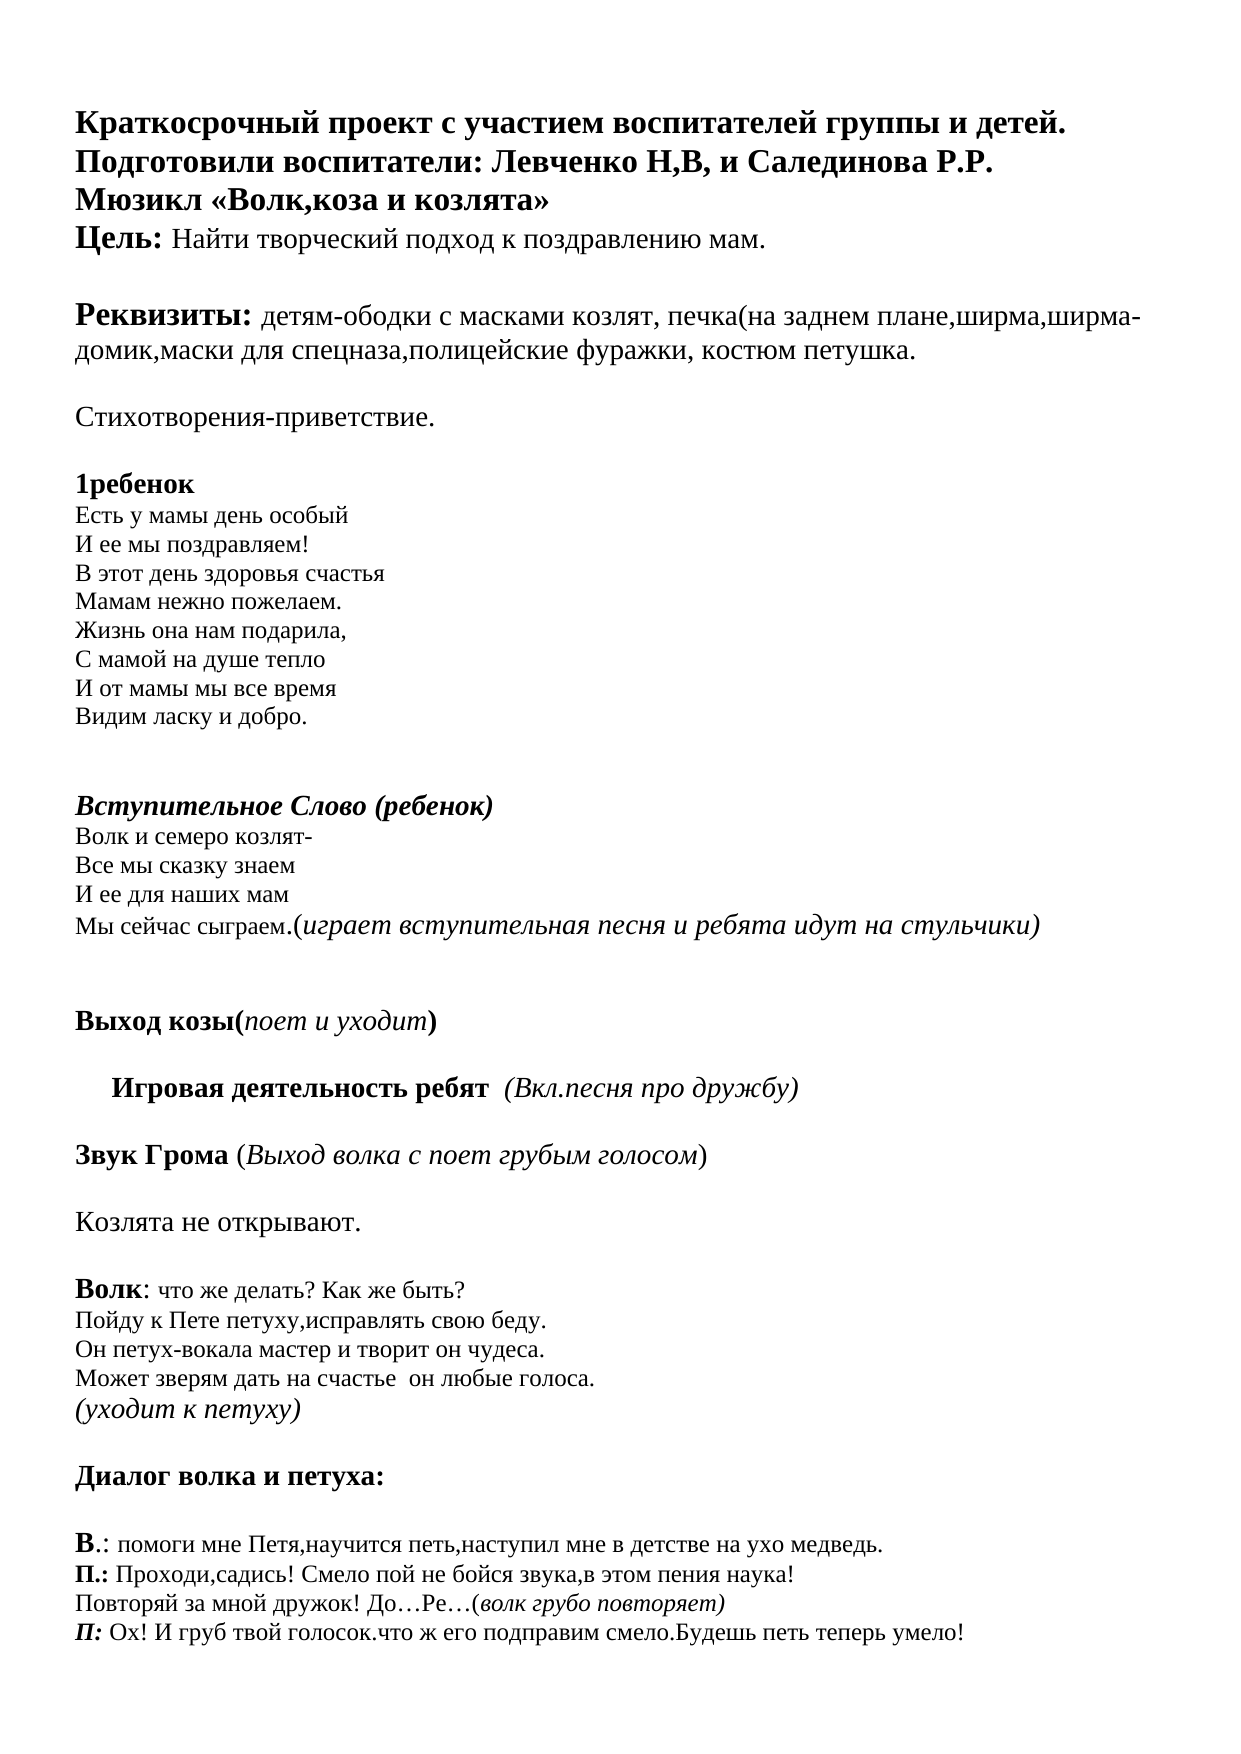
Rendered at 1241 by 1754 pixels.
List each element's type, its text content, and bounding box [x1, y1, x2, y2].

text Может зверям дать на счастье он любые голоса. [75, 1363, 1165, 1391]
text П.: Проходи,садись! Смело пой не бойся звука,в этом пения наука! [75, 1559, 1165, 1588]
text Волк: что же делать? Как же быть? [75, 1272, 1165, 1305]
text И ее для наших мам [75, 879, 1165, 907]
text Видим ласку и добро. [75, 701, 1165, 730]
text Выход козы(поет и уходит) [75, 1003, 1165, 1037]
text В.: помоги мне Петя,научится петь,наступил мне в детстве на ухо медведь. [75, 1526, 1165, 1559]
text Реквизиты: детям-ободки с масками козлят, печка(на заднем плане,ширма,ширма-домик,маски для спецназа,полицейские фуражки, костюм петушка. [75, 294, 1165, 366]
text И от мамы мы все время [75, 673, 1165, 701]
text Диалог волка и петуха: [75, 1458, 1165, 1492]
text Есть у мамы день особый [75, 500, 1165, 529]
text Жизнь она нам подарила, [75, 615, 1165, 644]
text Мамам нежно пожелаем. [75, 586, 1165, 615]
text Волк и семеро козлят- [75, 821, 1165, 850]
text Повторяй за мной дружок! До…Ре…(волк грубо повторяет) [75, 1588, 1165, 1617]
text С мамой на душе тепло [75, 644, 1165, 673]
text Он петух-вокала мастер и творит он чудеса. [75, 1334, 1165, 1363]
text Мы сейчас сыграем.(играет вступительная песня и ребята идут на стульчики) [75, 907, 1165, 941]
text П: Ох! И груб твой голосок.что ж его подправим смело.Будешь петь теперь умело! [75, 1617, 1165, 1645]
text И ее мы поздравляем! [75, 529, 1165, 558]
text Пойду к Пете петуху,исправлять свою беду. [75, 1305, 1165, 1334]
text В этот день здоровья счастья [75, 558, 1165, 586]
text Козлята не открывают. [75, 1204, 1165, 1238]
text 1ребенок [75, 467, 1165, 500]
text Вступительное Слово (ребенок) [75, 788, 1165, 821]
text Стихотворения-приветствие. [75, 399, 1165, 433]
text Подготовили воспитатели: Левченко Н,В, и Салединова Р.Р. [75, 141, 1165, 179]
text Игровая деятельность ребят (Вкл.песня про дружбу) [75, 1070, 1165, 1104]
text Цель: Найти творческий подход к поздравлению мам. [75, 217, 1165, 256]
text Краткосрочный проект с участием воспитателей группы и детей. [75, 102, 1165, 141]
text Звук Грома (Выход волка с поет грубым голосом) [75, 1137, 1165, 1171]
text Все мы сказку знаем [75, 850, 1165, 879]
text Мюзикл «Волк,коза и козлята» [75, 179, 1165, 217]
text (уходит к петуху) [75, 1391, 1165, 1425]
